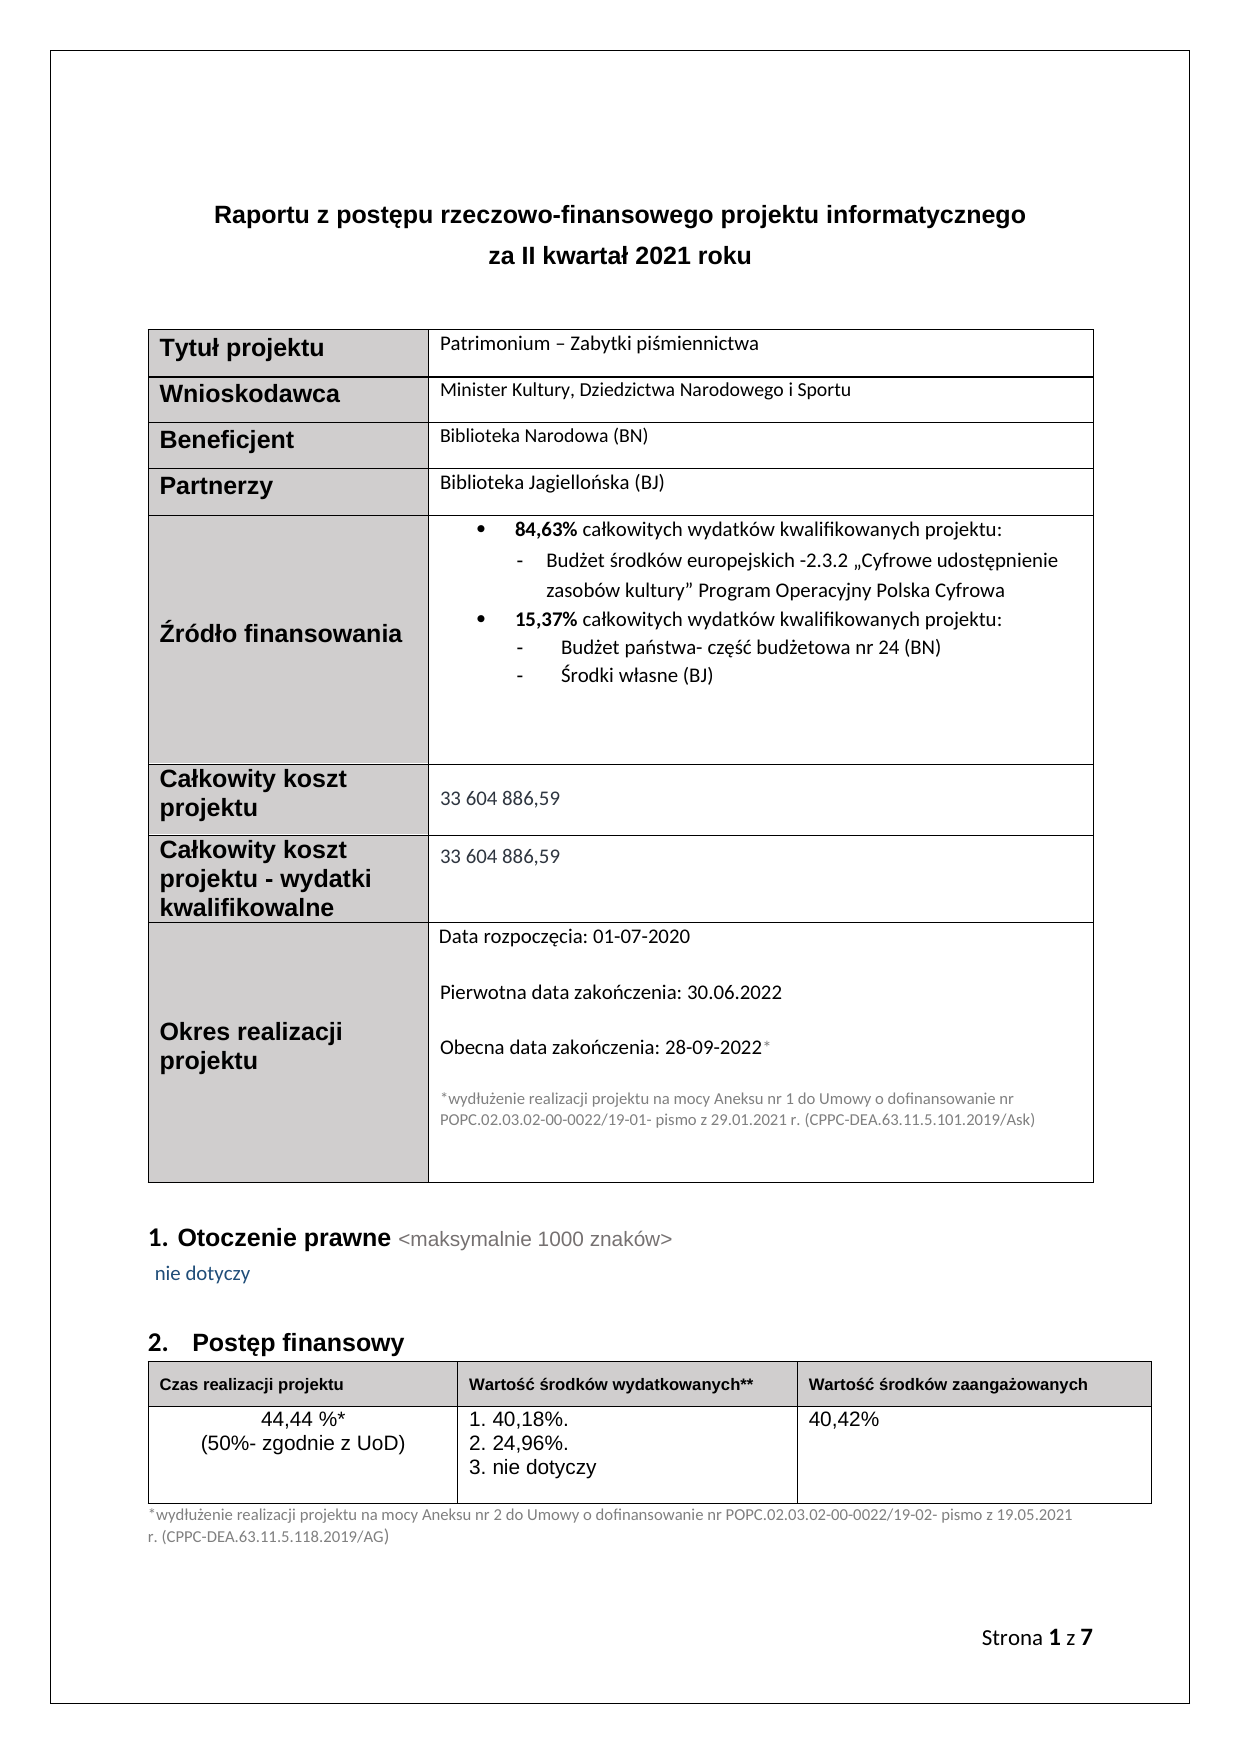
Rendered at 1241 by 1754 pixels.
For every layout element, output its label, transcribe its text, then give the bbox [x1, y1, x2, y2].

table_header Czas realizacji projektu [149, 1362, 457, 1406]
table_cell Całkowity koszt projektu - wydatki kwalifikowalne [149, 836, 428, 922]
subtitle Otoczenie prawne <maksymalnie 1000 znaków> [148, 1220, 1063, 1253]
table_cell Biblioteka Narodowa (BN) [429, 423, 1093, 468]
table_cell Okres realizacji projektu [149, 923, 428, 1182]
table_cell Biblioteka Jagiellońska (BJ) [429, 469, 1093, 515]
table_cell 44,44 %* (50%- zgodnie z UoD) [149, 1407, 457, 1503]
subtitle Postęp finansowy [148, 1325, 1093, 1358]
table_cell Minister Kultury, Dziedzictwa Narodowego i Sportu [429, 378, 1093, 422]
table_header Wartość środków zaangażowanych [798, 1362, 1151, 1406]
table_header Tytuł projektu [149, 330, 428, 376]
subtitle za II kwartał 2021 roku [148, 241, 1093, 270]
table_cell 84,63% całkowitych wydatków kwalifikowanych projektu: Budżet środków europejskich -2.3.2 „Cyfrowe udostępnienie zasobów kultury” Program Operacyjny Polska Cyfrowa 15,37% całkowitych wydatków kwalifikowanych projektu: Budżet państwa- część budżetowa nr 24 (BN) Środki własne (BJ) [429, 516, 1093, 763]
text *wydłużenie realizacji projektu na mocy Aneksu nr 2 do Umowy o dofinansowanie nr POPC.02.03.02-00-0022/19-02- pismo z 19.05.2021 r. (CPPC-DEA.63.11.5.118.2019/AG) [148, 1504, 1093, 1547]
table_cell Beneficjent [149, 423, 428, 468]
table_cell Wnioskodawca [149, 378, 428, 422]
table_cell Data rozpoczęcia: 01-07-2020 Pierwotna data zakończenia: 30.06.2022 Obecna data zakończenia: 28-09-2022* *wydłużenie realizacji projektu na mocy Aneksu nr 1 do Umowy o dofinansowanie nr POPC.02.03.02-00-0022/19-01- pismo z 29.01.2021 r. (CPPC-DEA.63.11.5.101.2019/Ask) [429, 923, 1093, 1182]
subtitle nie dotyczy [148, 1260, 1093, 1285]
table_cell 40,42% [798, 1407, 1151, 1503]
table_cell Źródło finansowania [149, 516, 428, 763]
table_cell 1. 40,18%. 2. 24,96%. 3. nie dotyczy [458, 1407, 797, 1503]
table_cell 33 604 886,59 [429, 765, 1093, 834]
subtitle Raportu z postępu rzeczowo-finansowego projektu informatycznego [148, 200, 1093, 229]
table_header Patrimonium – Zabytki piśmiennictwa [429, 330, 1093, 376]
table_header Wartość środków wydatkowanych** [458, 1362, 797, 1406]
table_cell 33 604 886,59 [429, 836, 1093, 922]
table_cell Partnerzy [149, 469, 428, 515]
table_cell Całkowity koszt projektu [149, 765, 428, 834]
